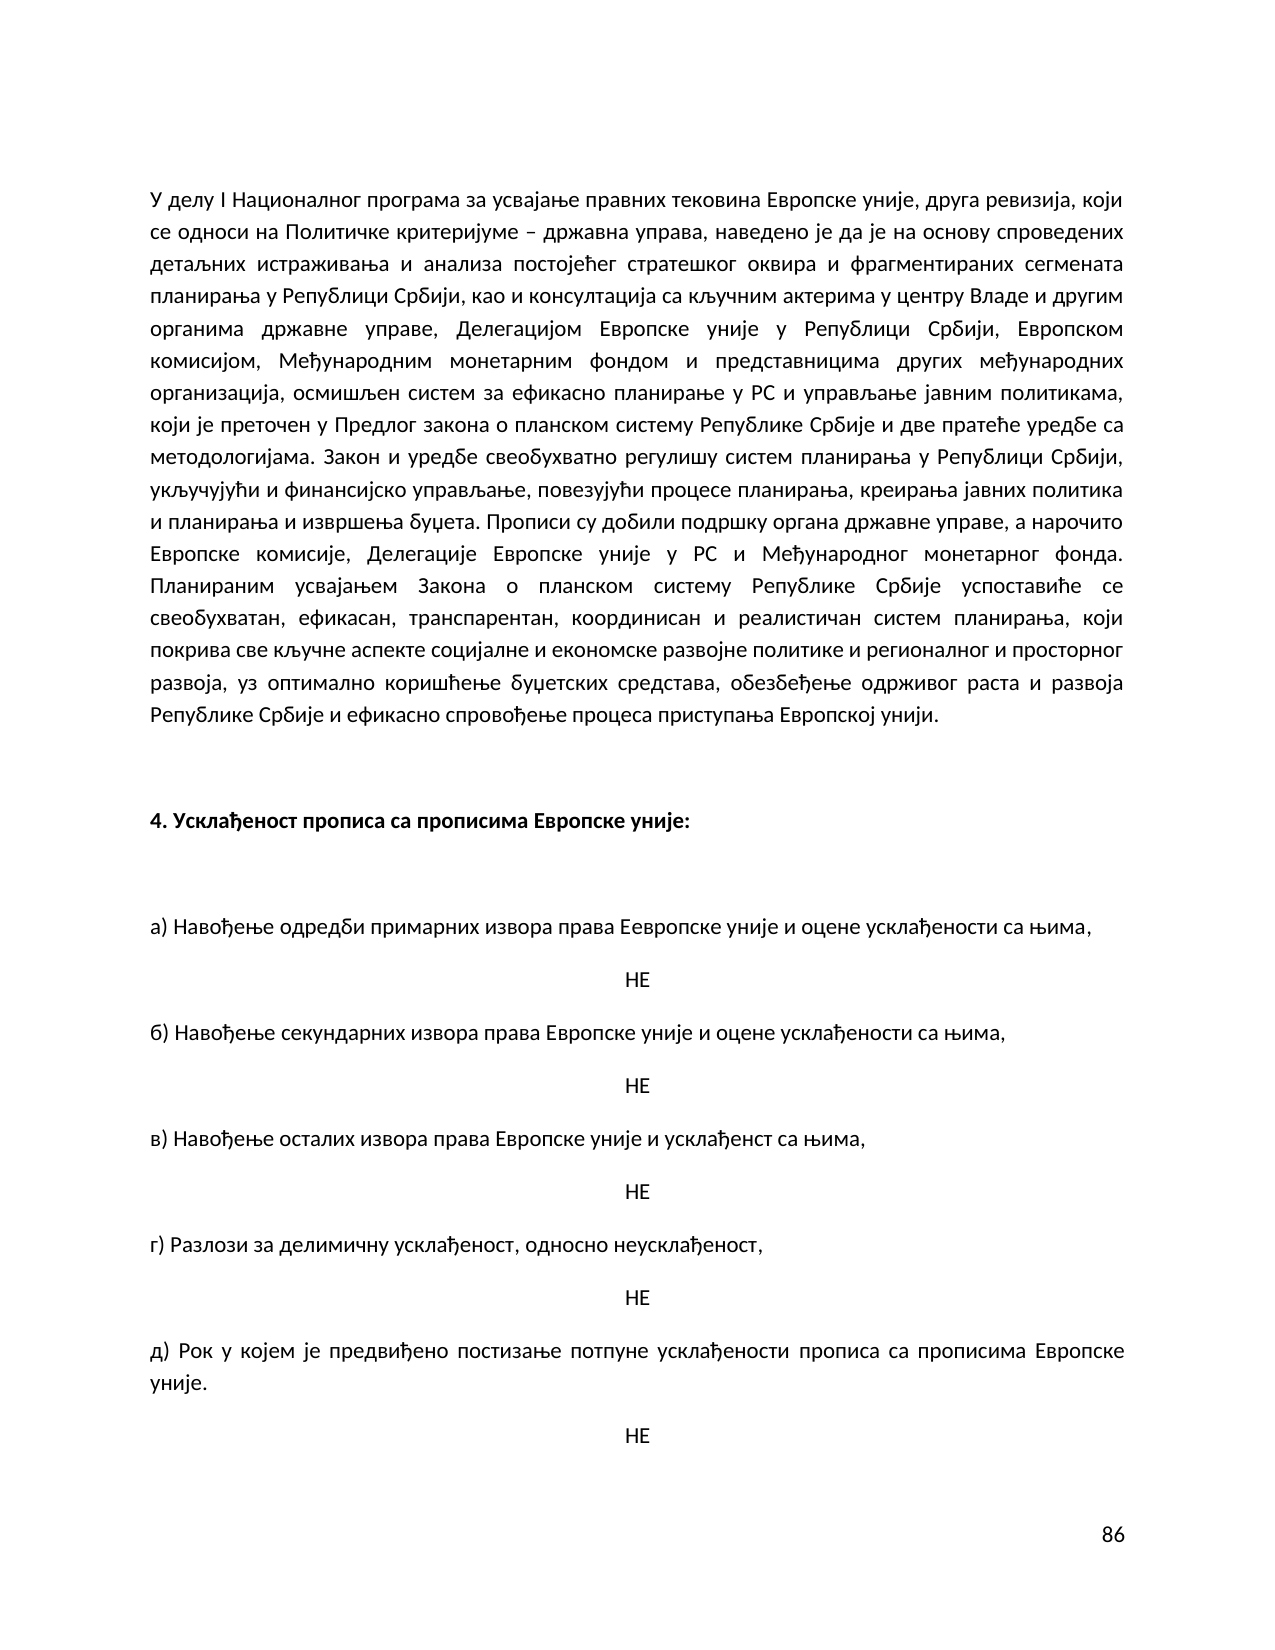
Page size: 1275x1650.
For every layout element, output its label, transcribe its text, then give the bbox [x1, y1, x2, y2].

text У делу I Националног програма за усвајање правних тековина Европске уније, друга ревизија, који се односи на Политичке критеријуме – државна управа, наведено је да је на основу спроведених детаљних истраживања и анализа постојећег стратешког оквира и фрагментираних сегмената планирања у Републици Србији, као и консултација са кључним актерима у центру Владе и другим органима државне управе, Делегацијом Европске уније у Републици Србији, Европском комисијом, Међународним монетарним фондом и представницима других међународних организација, осмишљен систем за ефикасно планирање у РС и управљање јавним политикама, који је преточен у Предлог закона о планском систему Републике Србије и две пратеће уредбе са методологијама. Закон и уредбе свеобухватно регулишу систем планирања у Републици Србији, укључујући и финансијско управљање, повезујући процесе планирања, креирања јавних политика и планирања и извршења буџета. Прописи су добили подршку органа државне управе, а нарочито Европске комисије, Делегације Европске уније у РС и Међународног монетарног фонда. Планираним усвајањем Закона о планском систему Републике Србије успоставиће се свеобухватан, ефикасан, транспарентан, координисан и реалистичан систем планирања, који покрива све кључне аспекте социјалне и економске развојне политике и регионалног и просторног развоја, уз оптимално коришћење буџетских средстава, обезбеђење одрживог раста и развоја Републике Србије и ефикасно спровођење процеса приступања Европској унији. [150, 185, 1125, 728]
text а) Навођење одредби примарних извора права Еевропске уније и оцене усклађености са њима, [150, 912, 1125, 940]
text 4. Усклађеност прописа са прописима Европске уније: [150, 806, 1125, 834]
text НЕ [150, 1071, 1125, 1099]
text б) Навођење секундарних извора права Европске уније и оцене усклађености са њима, [150, 1018, 1125, 1046]
text НЕ [150, 1283, 1125, 1311]
text НЕ [150, 965, 1125, 993]
text НЕ [150, 1177, 1125, 1205]
text в) Навођење осталих извора права Европске уније и усклађенст са њима, [150, 1124, 1125, 1152]
text НЕ [150, 1421, 1125, 1449]
text д) Рок у којем је предвиђено постизање потпуне усклађености прописа са прописима Европске уније. [150, 1336, 1125, 1396]
text г) Разлози за делимичну усклађеност, односно неусклађеност, [150, 1230, 1125, 1258]
